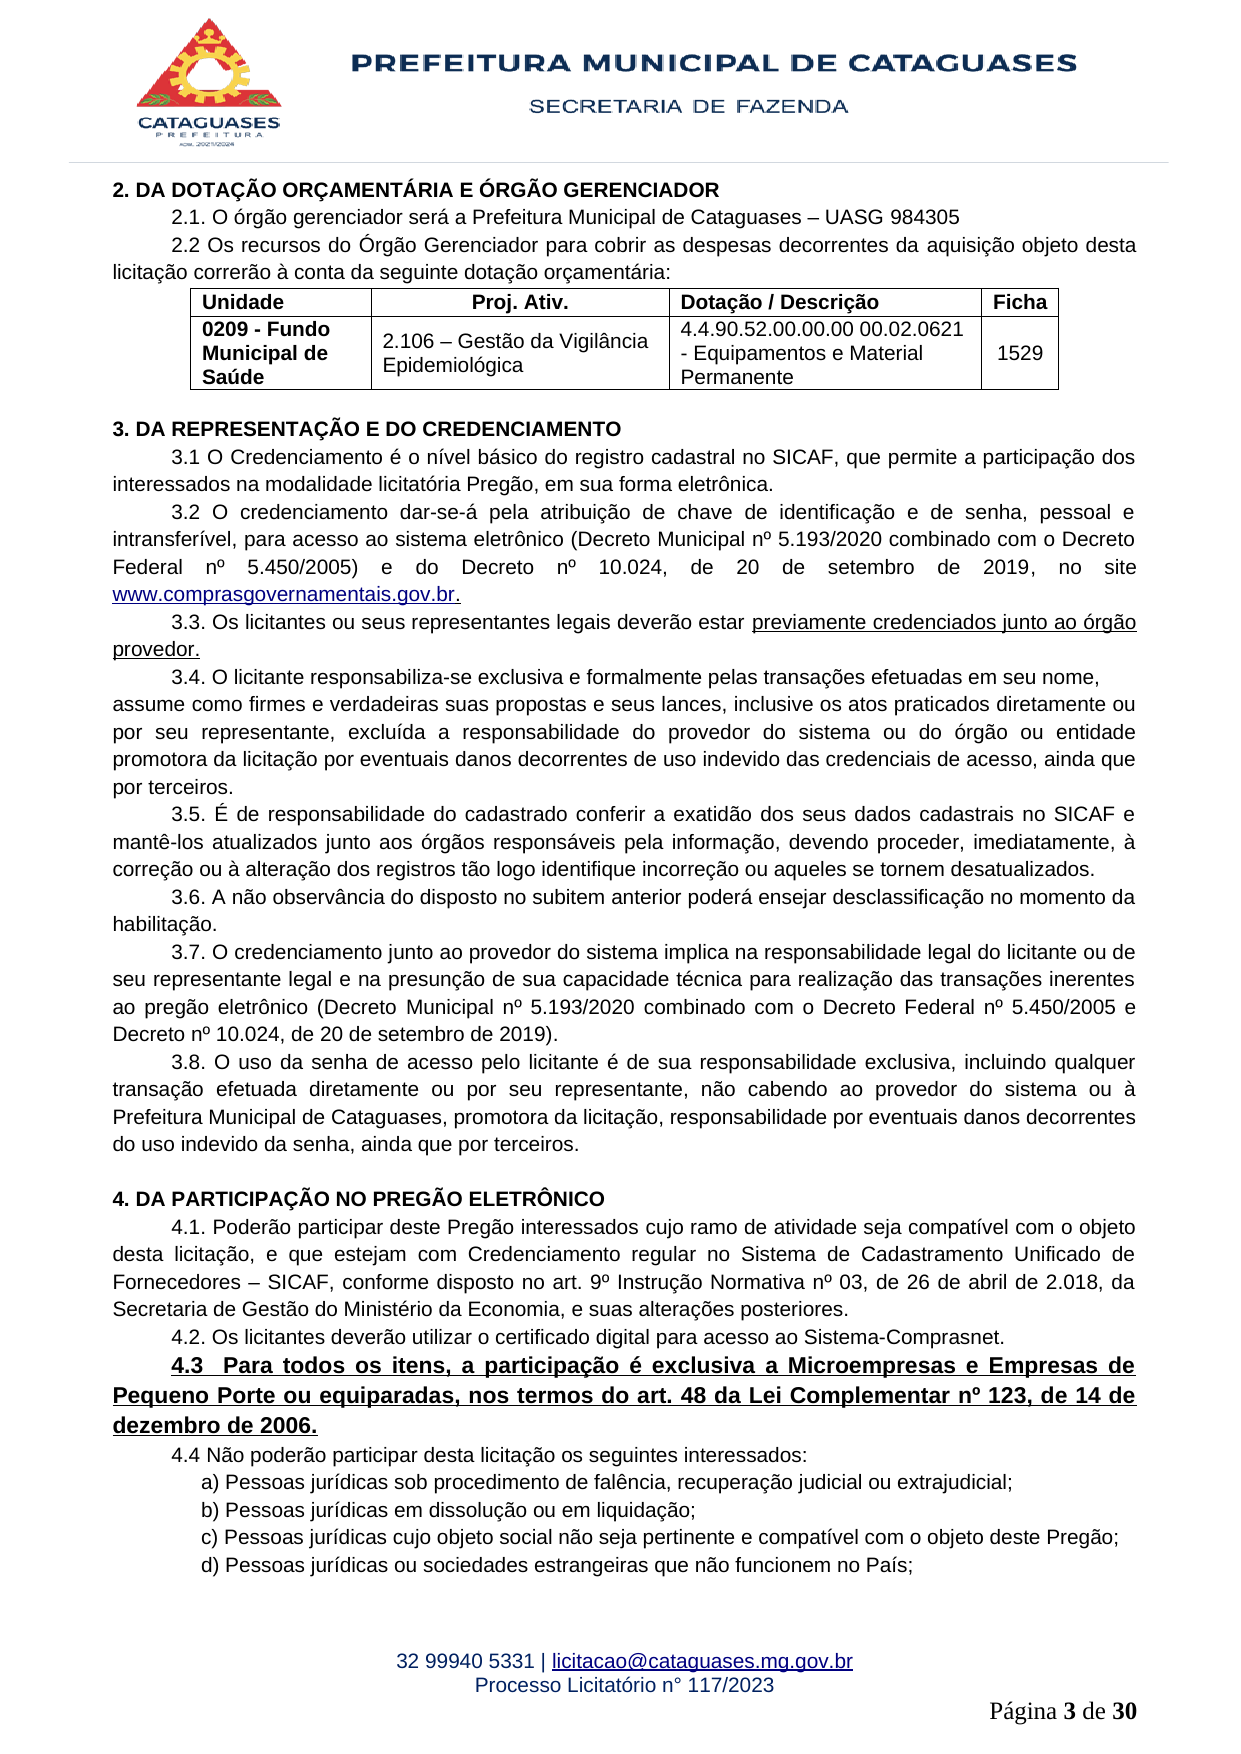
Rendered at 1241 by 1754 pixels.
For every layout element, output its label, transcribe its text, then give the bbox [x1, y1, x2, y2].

text 3.5. É de responsabilidade do cadastrado conferir a exatidão dos seus dados cadastrais no SICAF e mantê-los atualizados junto aos órgãos responsáveis pela informação, devendo proceder, imediatamente, à correção ou à alteração dos registros tão logo identifique incorreção ou aqueles se tornem desatualizados. [112, 802, 1137, 881]
text 3.1 O Credenciamento é o nível básico do registro cadastral no SICAF, que permite a participação dos interessados na modalidade licitatória Pregão, em sua forma eletrônica. [112, 444, 1137, 496]
list a) Pessoas jurídicas sob procedimento de falência, recuperação judicial ou extrajudicial; [201, 1470, 1137, 1494]
text 3.8. O uso da senha de acesso pelo licitante é de sua responsabilidade exclusiva, incluindo qualquer transação efetuada diretamente ou por seu representante, não cabendo ao provedor do sistema ou à Prefeitura Municipal de Cataguases, promotora da licitação, responsabilidade por eventuais danos decorrentes do uso indevido da senha, ainda que por terceiros. [112, 1049, 1137, 1156]
text 3.7. O credenciamento junto ao provedor do sistema implica na responsabilidade legal do licitante ou de seu representante legal e na presunção de sua capacidade técnica para realização das transações inerentes ao pregão eletrônico (Decreto Municipal nº 5.193/2020 combinado com o Decreto Federal nº 5.450/2005 e Decreto nº 10.024, de 20 de setembro de 2019). [112, 939, 1137, 1046]
list c) Pessoas jurídicas cujo objeto social não seja pertinente e compatível com o objeto deste Pregão; [201, 1525, 1137, 1549]
picture [68, 15, 1169, 163]
text assume como firmes e verdadeiras suas propostas e seus lances, inclusive os atos praticados diretamente ou por seu representante, excluída a responsabilidade do provedor do sistema ou do órgão ou entidade promotora da licitação por eventuais danos decorrentes de uso indevido das credenciais de acesso, ainda que por terceiros. [112, 692, 1137, 798]
text 2.1. O órgão gerenciador será a Prefeitura Municipal de Cataguases – UASG 984305 [112, 205, 1137, 229]
table_header Proj. Ativ. [372, 289, 669, 316]
text 4.4 Não poderão participar desta licitação os seguintes interessados: [112, 1443, 1137, 1467]
text 3.6. A não observância do disposto no subitem anterior poderá ensejar desclassificação no momento da habilitação. [112, 884, 1137, 936]
text 2. DA DOTAÇÃO ORÇAMENTÁRIA E ÓRGÃO GERENCIADOR [112, 163, 1137, 201]
list b) Pessoas jurídicas em dissolução ou em liquidação; [201, 1498, 1137, 1522]
text 3.4. O licitante responsabiliza-se exclusiva e formalmente pelas transações efetuadas em seu nome, [112, 664, 1137, 688]
table_cell 2.106 – Gestão da Vigilância Epidemiológica [372, 317, 669, 388]
list d) Pessoas jurídicas ou sociedades estrangeiras que não funcionem no País; [201, 1553, 1137, 1577]
table_header Dotação / Descrição [670, 289, 981, 316]
text 3.2 O credenciamento dar-se-á pela atribuição de chave de identificação e de senha, pessoal e intransferível, para acesso ao sistema eletrônico (Decreto Municipal nº 5.193/2020 combinado com o Decreto Federal nº 5.450/2005) e do Decreto nº 10.024, de 20 de setembro de 2019, no site www.comprasgovernamentais.gov.br. [112, 499, 1137, 606]
table_header Ficha [982, 289, 1058, 316]
text 4. DA PARTICIPAÇÃO NO PREGÃO ELETRÔNICO [112, 1187, 1137, 1211]
text 4.2. Os licitantes deverão utilizar o certificado digital para acesso ao Sistema-Comprasnet. [112, 1324, 1137, 1348]
text 4.3 Para todos os itens, a participação é exclusiva a Microempresas e Empresas de Pequeno Porte ou equiparadas, nos termos do art. 48 da Lei Complementar nº 123, de 14 de dezembro de 2006. [112, 1406, 1137, 1439]
table_cell 4.4.90.52.00.00.00 00.02.0621 - Equipamentos e Material Permanente [670, 317, 981, 388]
text 3. DA REPRESENTAÇÃO E DO CREDENCIAMENTO [112, 417, 1137, 441]
text 3.3. Os licitantes ou seus representantes legais deverão estar previamente credenciados junto ao órgão provedor. [112, 609, 1137, 661]
text 2.2 Os recursos do Órgão Gerenciador para cobrir as despesas decorrentes da aquisição objeto desta licitação correrão à conta da seguinte dotação orçamentária: [112, 232, 1137, 284]
table_cell 0209 - Fundo Municipal de Saúde [191, 317, 371, 388]
text 4.1. Poderão participar deste Pregão interessados cujo ramo de atividade seja compatível com o objeto desta licitação, e que estejam com Credenciamento regular no Sistema de Cadastramento Unificado de Fornecedores – SICAF, conforme disposto no art. 9º Instrução Normativa nº 03, de 26 de abril de 2.018, da Secretaria de Gestão do Ministério da Economia, e suas alterações posteriores. [112, 1214, 1137, 1321]
table_cell 1529 [982, 317, 1058, 388]
text 4.3 Para todos os itens, a participação é exclusiva a Microempresas e Empresas de Pequeno Porte ou equiparadas, nos termos do art. 48 da Lei Complementar nº 123, de 14 de dezembro de 2006. [112, 1352, 1137, 1405]
table_header Unidade [191, 289, 371, 316]
